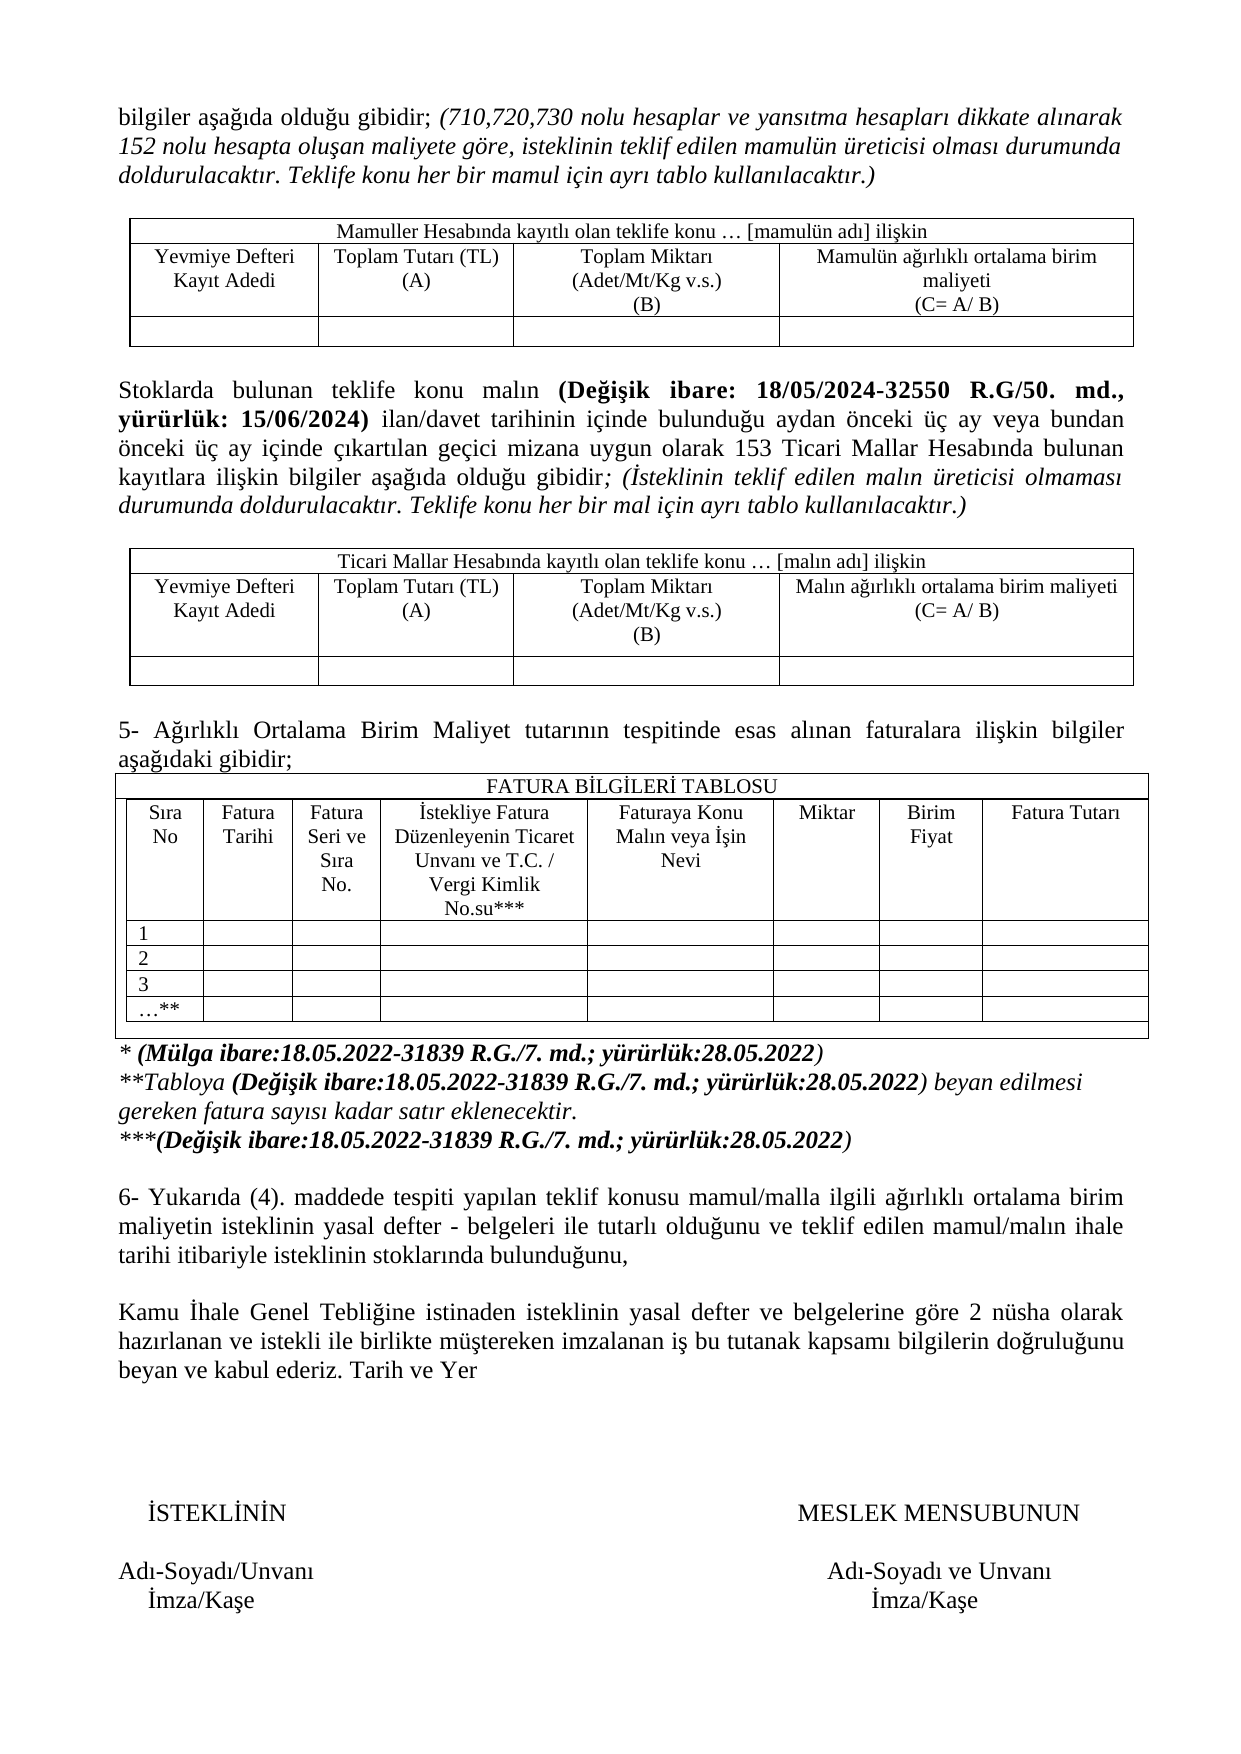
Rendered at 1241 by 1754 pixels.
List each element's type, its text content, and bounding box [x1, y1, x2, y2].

table_cell [780, 657, 1133, 685]
text Kamu İhale Genel Tebliğine istinaden isteklinin yasal defter ve belgelerine göre 2 nüsha olarak hazırlanan ve istekli ile birlikte müştereken imzalanan iş bu tutanak kapsamı bilgilerin doğruluğunu beyan ve kabul ederiz. Tarih ve Yer [118, 1297, 1125, 1383]
table_cell Toplam Miktarı (Adet/Mt/Kg v.s.) (B) [514, 244, 779, 316]
table_cell [514, 317, 779, 346]
table_cell Yevmiye Defteri Kayıt Adedi [131, 244, 318, 316]
table_cell [319, 657, 513, 685]
table_cell [780, 317, 1133, 346]
table_header FATURA BİLGİLERİ TABLOSU [116, 774, 1148, 798]
table_cell Yevmiye Defteri Kayıt Adedi [131, 574, 318, 656]
table_header Ticari Mallar Hesabında kayıtlı olan teklife konu … [malın adı] ilişkin [131, 549, 1133, 573]
text İmza/Kaşe İmza/Kaşe [118, 1585, 1125, 1613]
table_cell Toplam Tutarı (TL) (A) [319, 244, 513, 316]
table_cell [514, 657, 779, 685]
text **Tabloya (Değişik ibare:18.05.2022-31839 R.G./7. md.; yürürlük:28.05.2022) beyan edilmesi gereken fatura sayısı kadar satır eklenecektir. [118, 1067, 1125, 1125]
table_cell Mamulün ağırlıklı ortalama birim maliyeti (C= A/ B) [780, 244, 1133, 316]
text Stoklarda bulunan teklife konu malın (Değişik ibare: 18/05/2024-32550 R.G/50. md., yürürlük: 15/06/2024) ilan/davet tarihinin içinde bulunduğu aydan önceki üç ay veya bundan önceki üç ay içinde çıkartılan geçici mizana uygun olarak 153 Ticari Mallar Hesabında bulunan kayıtlara ilişkin bilgiler aşağıda olduğu gibidir; (İsteklinin teklif edilen malın üreticisi olmaması durumunda doldurulacaktır. Teklife konu her bir mal için ayrı tablo kullanılacaktır.) [118, 375, 1125, 519]
table_cell [319, 317, 513, 346]
text 5- Ağırlıklı Ortalama Birim Maliyet tutarının tespitinde esas alınan faturalara ilişkin bilgiler aşağıdaki gibidir; [118, 715, 1125, 773]
text ***(Değişik ibare:18.05.2022-31839 R.G./7. md.; yürürlük:28.05.2022) [118, 1125, 1125, 1153]
table_cell [131, 317, 318, 346]
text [118, 102, 1125, 189]
text * (Mülga ibare:18.05.2022-31839 R.G./7. md.; yürürlük:28.05.2022) [118, 1039, 1125, 1067]
table_cell [131, 657, 318, 685]
text Adı-Soyadı/Unvanı Adı-Soyadı ve Unvanı [118, 1556, 1125, 1585]
table_cell [116, 799, 1148, 1037]
table_cell Toplam Tutarı (TL) (A) [319, 574, 513, 656]
table_cell Malın ağırlıklı ortalama birim maliyeti (C= A/ B) [780, 574, 1133, 656]
table_header Mamuller Hesabında kayıtlı olan teklife konu … [mamulün adı] ilişkin [131, 219, 1133, 243]
text İSTEKLİNİN MESLEK MENSUBUNUN [118, 1498, 1125, 1527]
table_cell Toplam Miktarı (Adet/Mt/Kg v.s.) (B) [514, 574, 779, 656]
text 6- Yukarıda (4). maddede tespiti yapılan teklif konusu mamul/malla ilgili ağırlıklı ortalama birim maliyetin isteklinin yasal defter - belgeleri ile tutarlı olduğunu ve teklif edilen mamul/malın ihale tarihi itibariyle isteklinin stoklarında bulunduğunu, [118, 1182, 1125, 1268]
